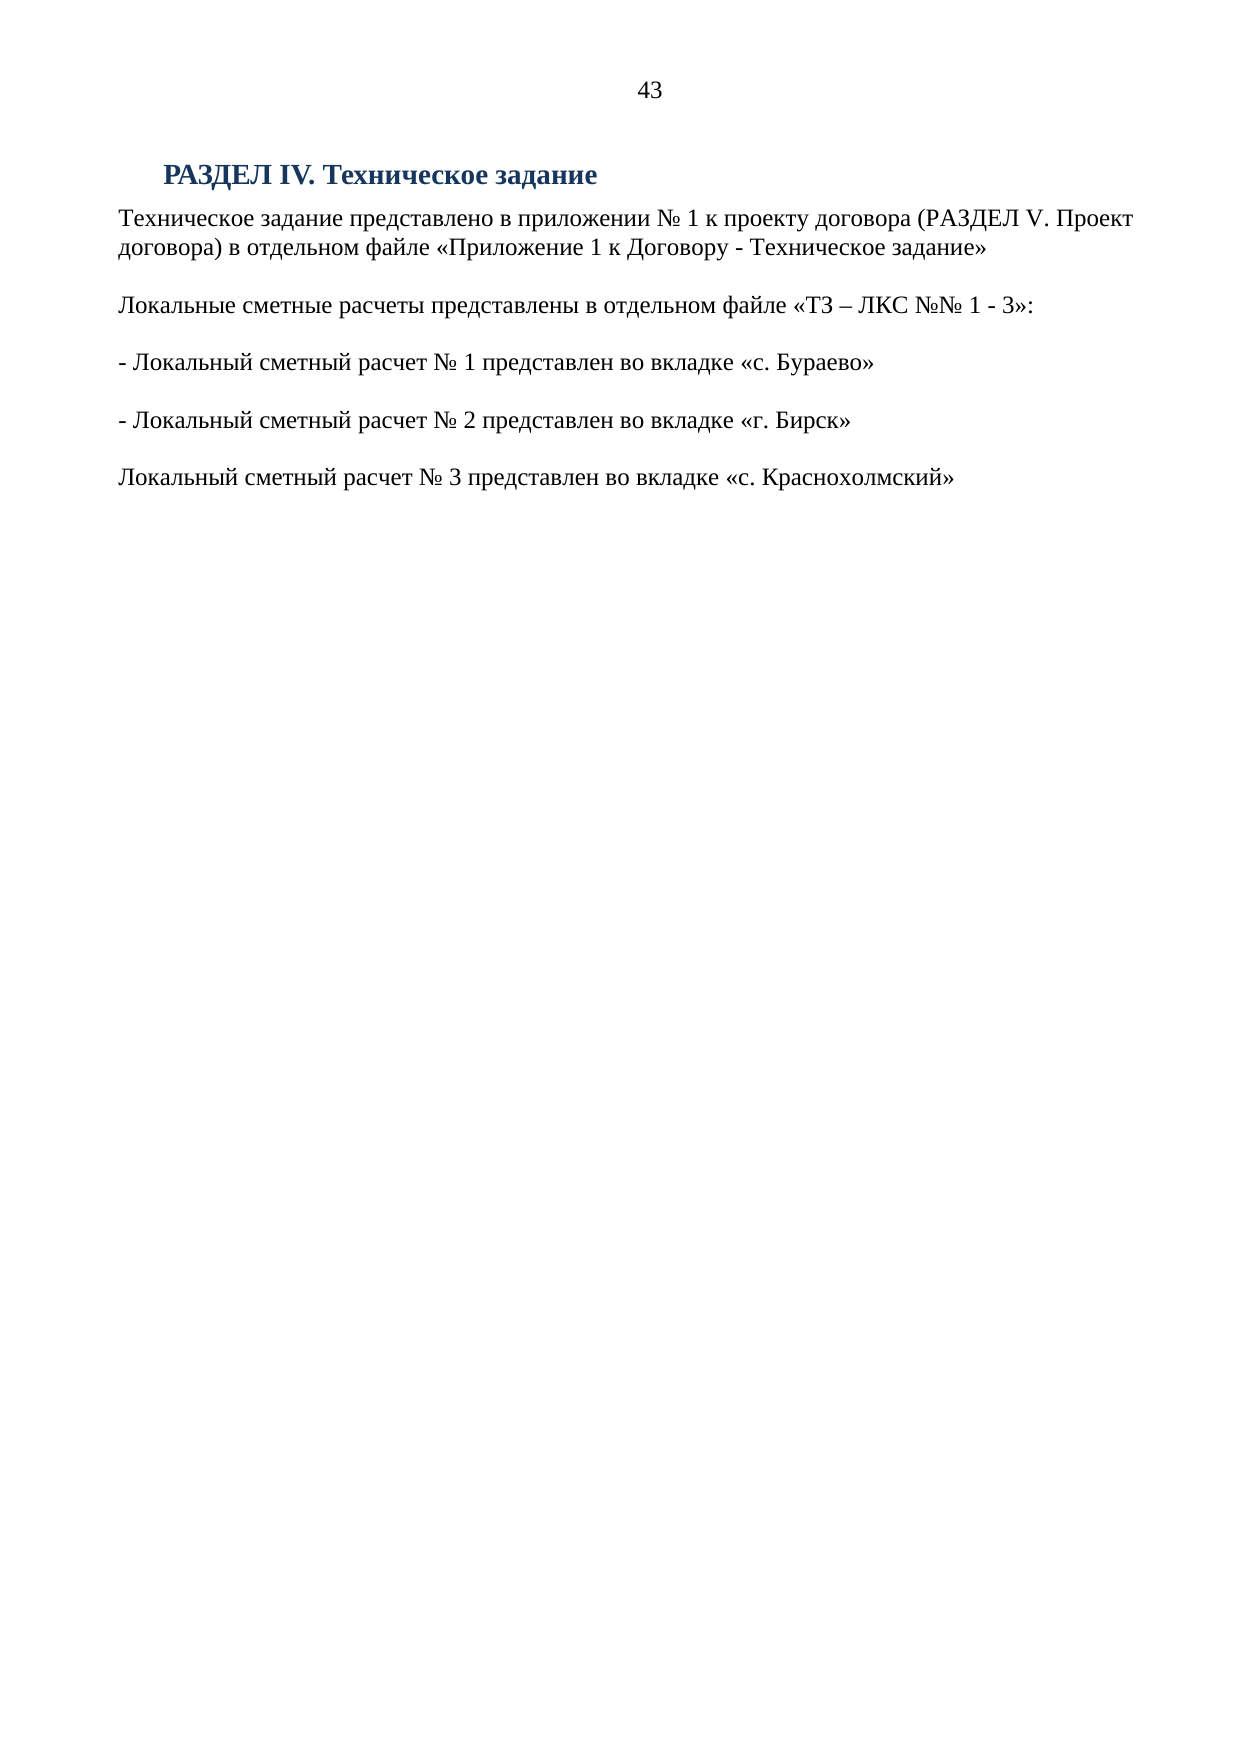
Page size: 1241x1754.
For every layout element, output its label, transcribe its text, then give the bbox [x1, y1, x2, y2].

text Локальный сметный расчет № 3 представлен во вкладке «с. Краснохолмский» [118, 462, 1181, 491]
text РАЗДЕЛ IV. Техническое задание [163, 157, 1181, 191]
text Техническое задание представлено в приложении № 1 к проекту договора (РАЗДЕЛ V. Проект договора) в отдельном файле «Приложение 1 к Договору - Техническое задание» [118, 203, 1181, 261]
text - Локальный сметный расчет № 1 представлен во вкладке «с. Бураево» [118, 347, 1181, 376]
text - Локальный сметный расчет № 2 представлен во вкладке «г. Бирск» [118, 405, 1181, 433]
text Локальные сметные расчеты представлены в отдельном файле «ТЗ – ЛКС №№ 1 - 3»: [118, 290, 1181, 318]
